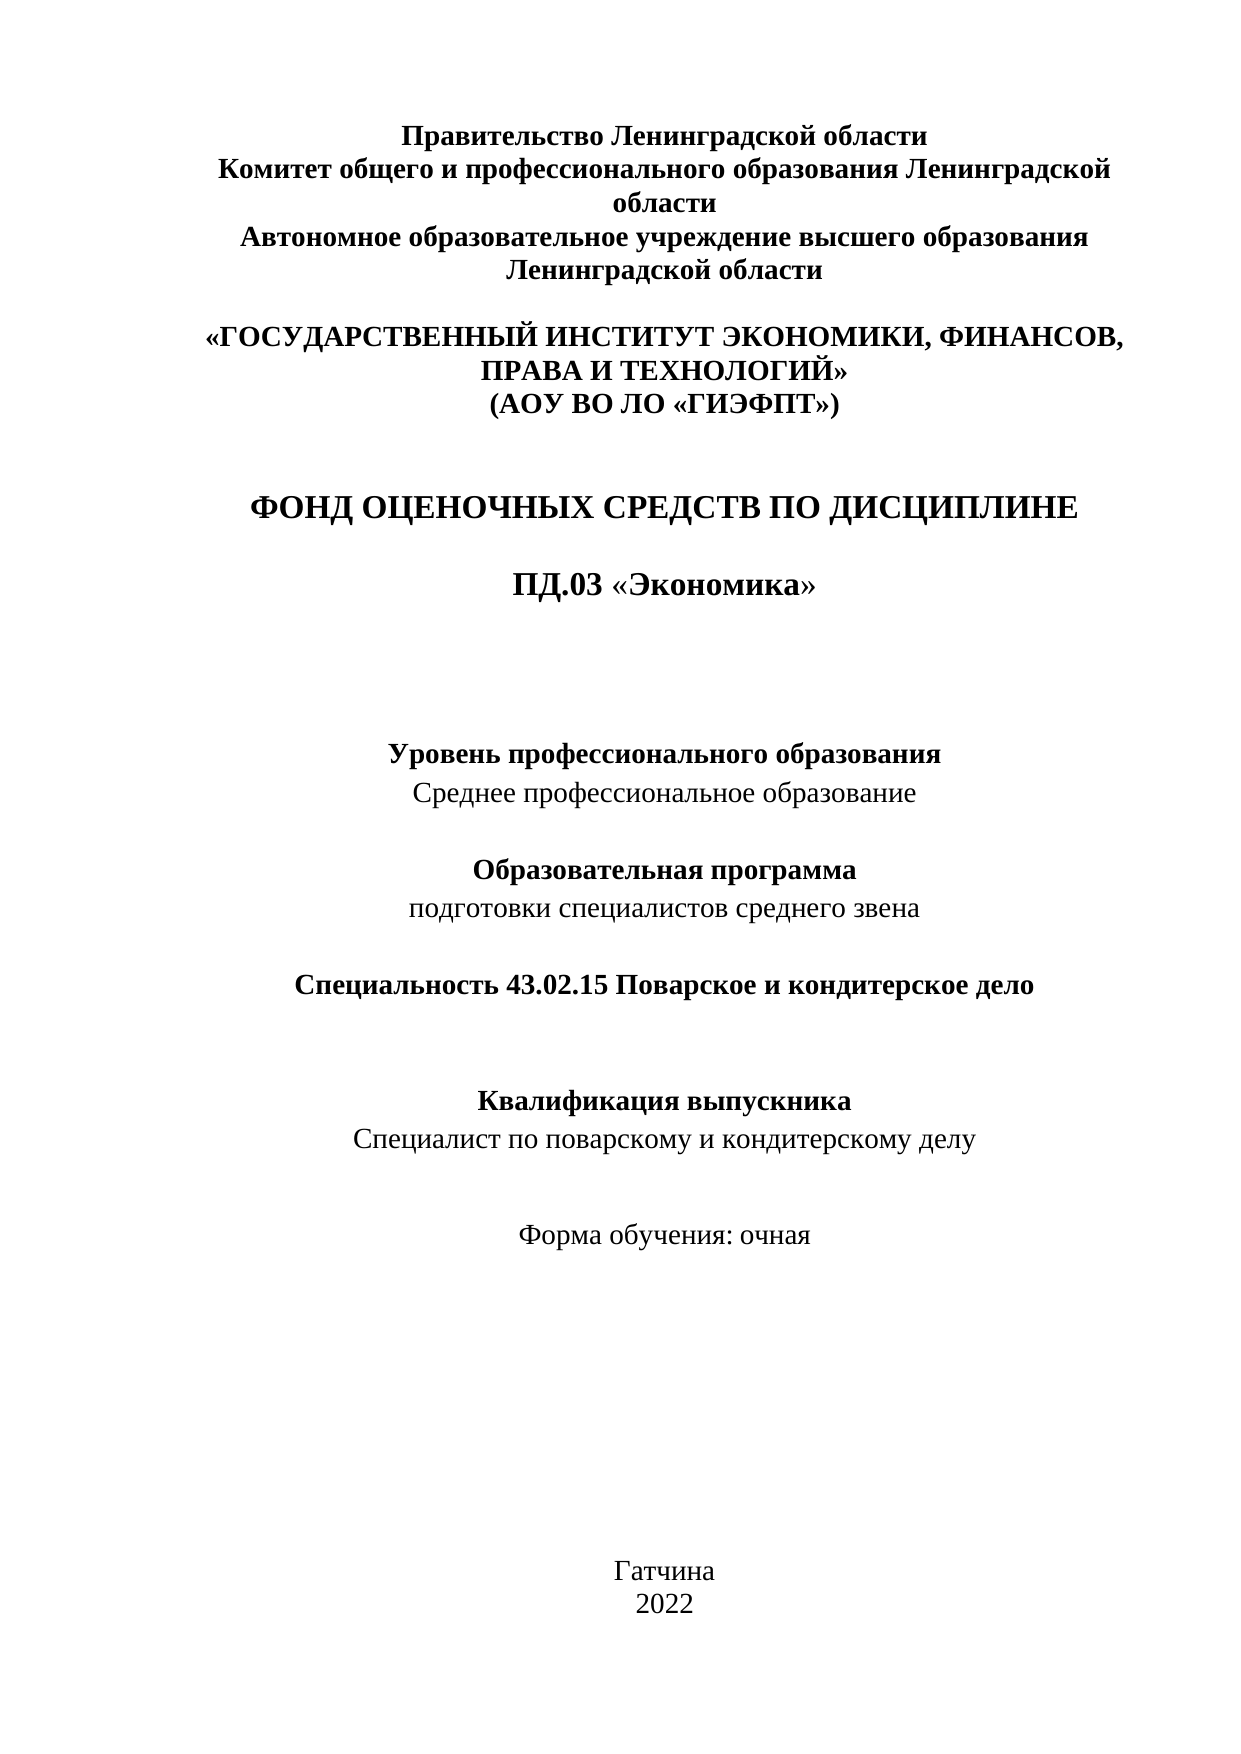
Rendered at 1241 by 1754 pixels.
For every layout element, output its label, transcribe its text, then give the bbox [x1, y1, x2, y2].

text Правительство Ленинградской области [177, 118, 1152, 152]
text (АОУ ВО ЛО «ГИЭФПТ») [177, 386, 1152, 420]
text Образовательная программа [177, 852, 1152, 885]
text ПД.03 «Экономика» [177, 564, 1152, 602]
text подготовки специалистов среднего звена [177, 890, 1152, 924]
text Квалификация выпускника [177, 1083, 1152, 1117]
text Уровень профессионального образования [177, 736, 1152, 770]
text 2022 [177, 1586, 1152, 1620]
text ФОНД ОЦЕНОЧНЫХ СРЕДСТВ ПО ДИСЦИПЛИНЕ [177, 487, 1152, 525]
text Специальность 43.02.15 Поварское и кондитерское дело [177, 967, 1152, 1001]
text Среднее профессиональное образование [177, 775, 1152, 808]
text Комитет общего и профессионального образования Ленинградской области [177, 152, 1152, 219]
text Специалист по поварскому и кондитерскому делу [177, 1122, 1152, 1155]
text Гатчина [177, 1553, 1152, 1586]
text «ГОСУДАРСТВЕННЫЙ ИНСТИТУТ ЭКОНОМИКИ, ФИНАНСОВ, ПРАВА И ТЕХНОЛОГИЙ» [177, 319, 1152, 386]
text Форма обучения: очная [177, 1217, 1152, 1251]
text Автономное образовательное учреждение высшего образования Ленинградской области [177, 219, 1152, 286]
